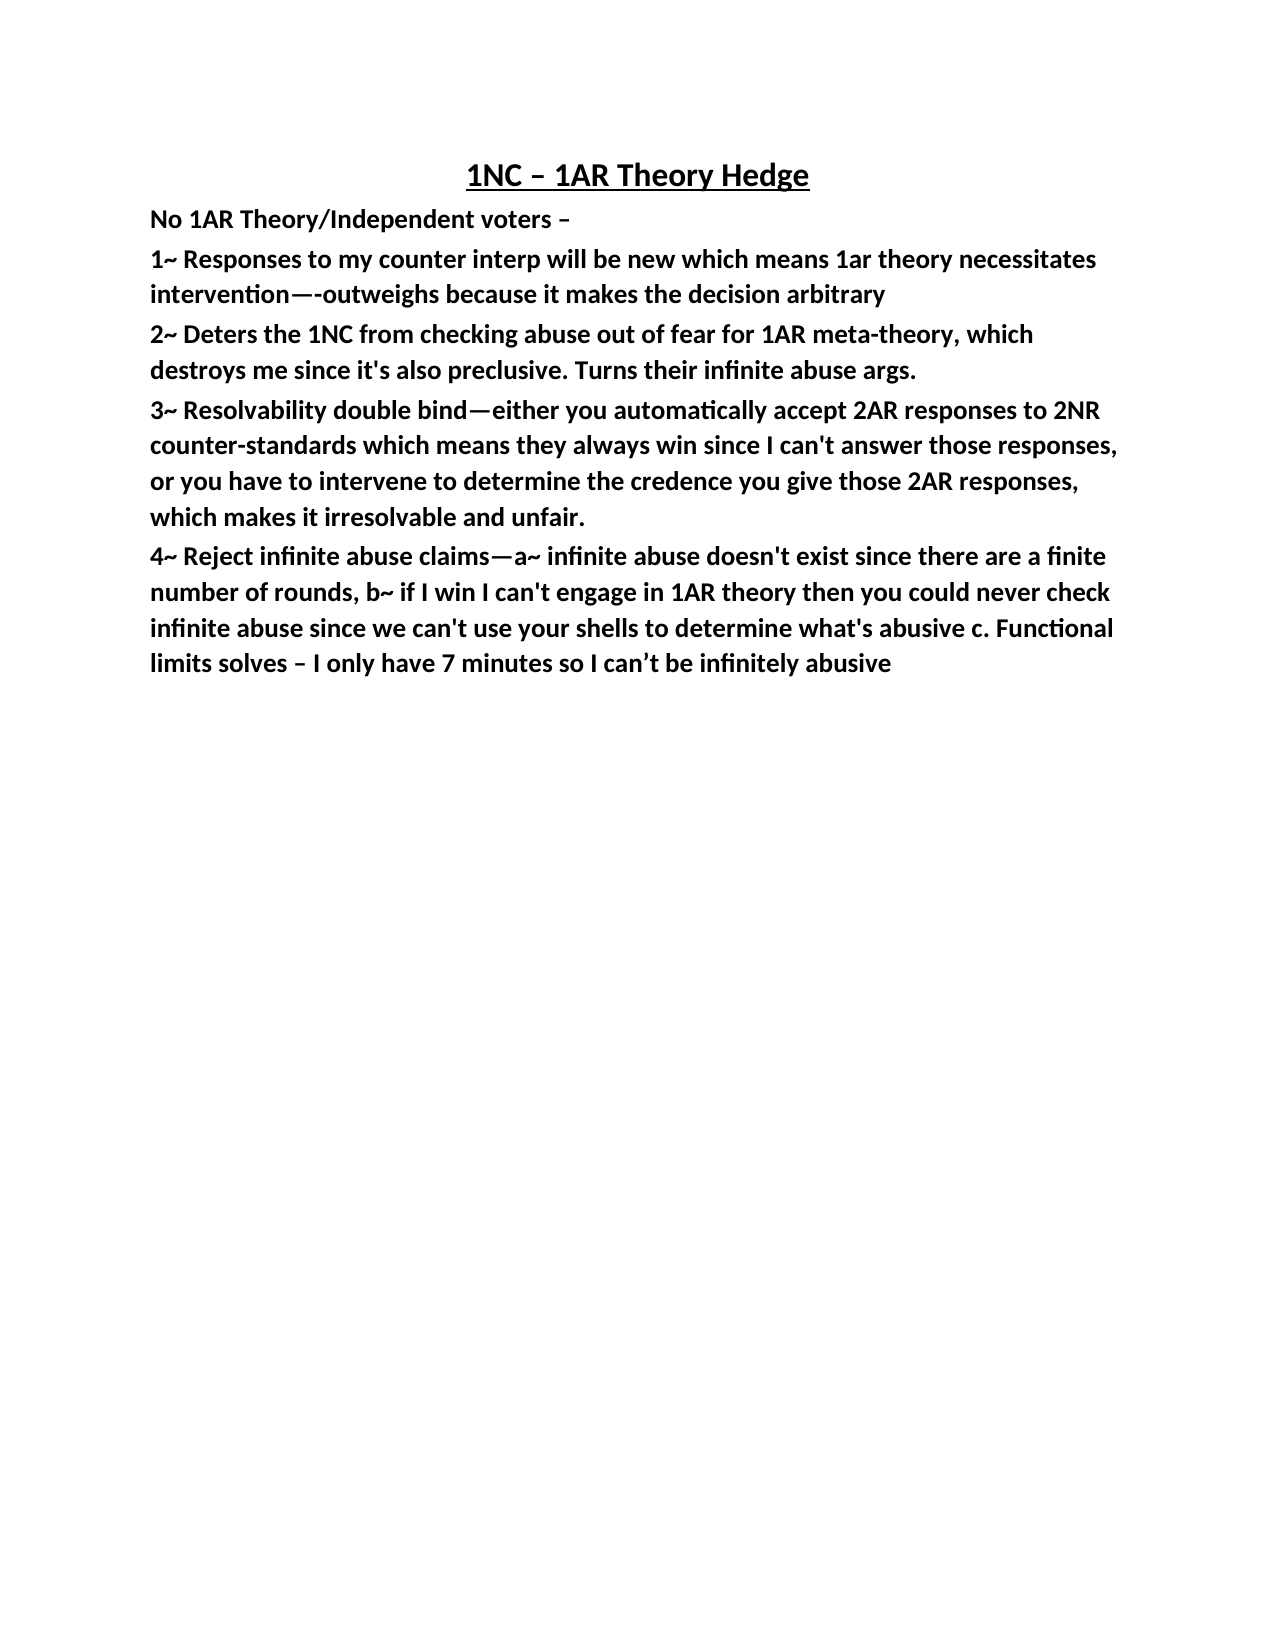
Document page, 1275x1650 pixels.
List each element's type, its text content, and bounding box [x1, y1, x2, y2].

subtitle No 1AR Theory/Independent voters – [150, 202, 1125, 235]
subtitle 1NC – 1AR Theory Hedge [150, 154, 1125, 195]
subtitle 2~ Deters the 1NC from checking abuse out of fear for 1AR meta-theory, which destroys me since it's also preclusive. Turns their infinite abuse args. [150, 317, 1125, 386]
subtitle 3~ Resolvability double bind—either you automatically accept 2AR responses to 2NR counter-standards which means they always win since I can't answer those responses, or you have to intervene to determine the credence you give those 2AR responses, which makes it irresolvable and unfair. [150, 393, 1125, 533]
subtitle 1~ Responses to my counter interp will be new which means 1ar theory necessitates intervention—-outweighs because it makes the decision arbitrary [150, 242, 1125, 311]
subtitle 4~ Reject infinite abuse claims—a~ infinite abuse doesn't exist since there are a finite number of rounds, b~ if I win I can't engage in 1AR theory then you could never check infinite abuse since we can't use your shells to determine what's abusive c. Functional limits solves – I only have 7 minutes so I can’t be infinitely abusive [150, 539, 1125, 679]
